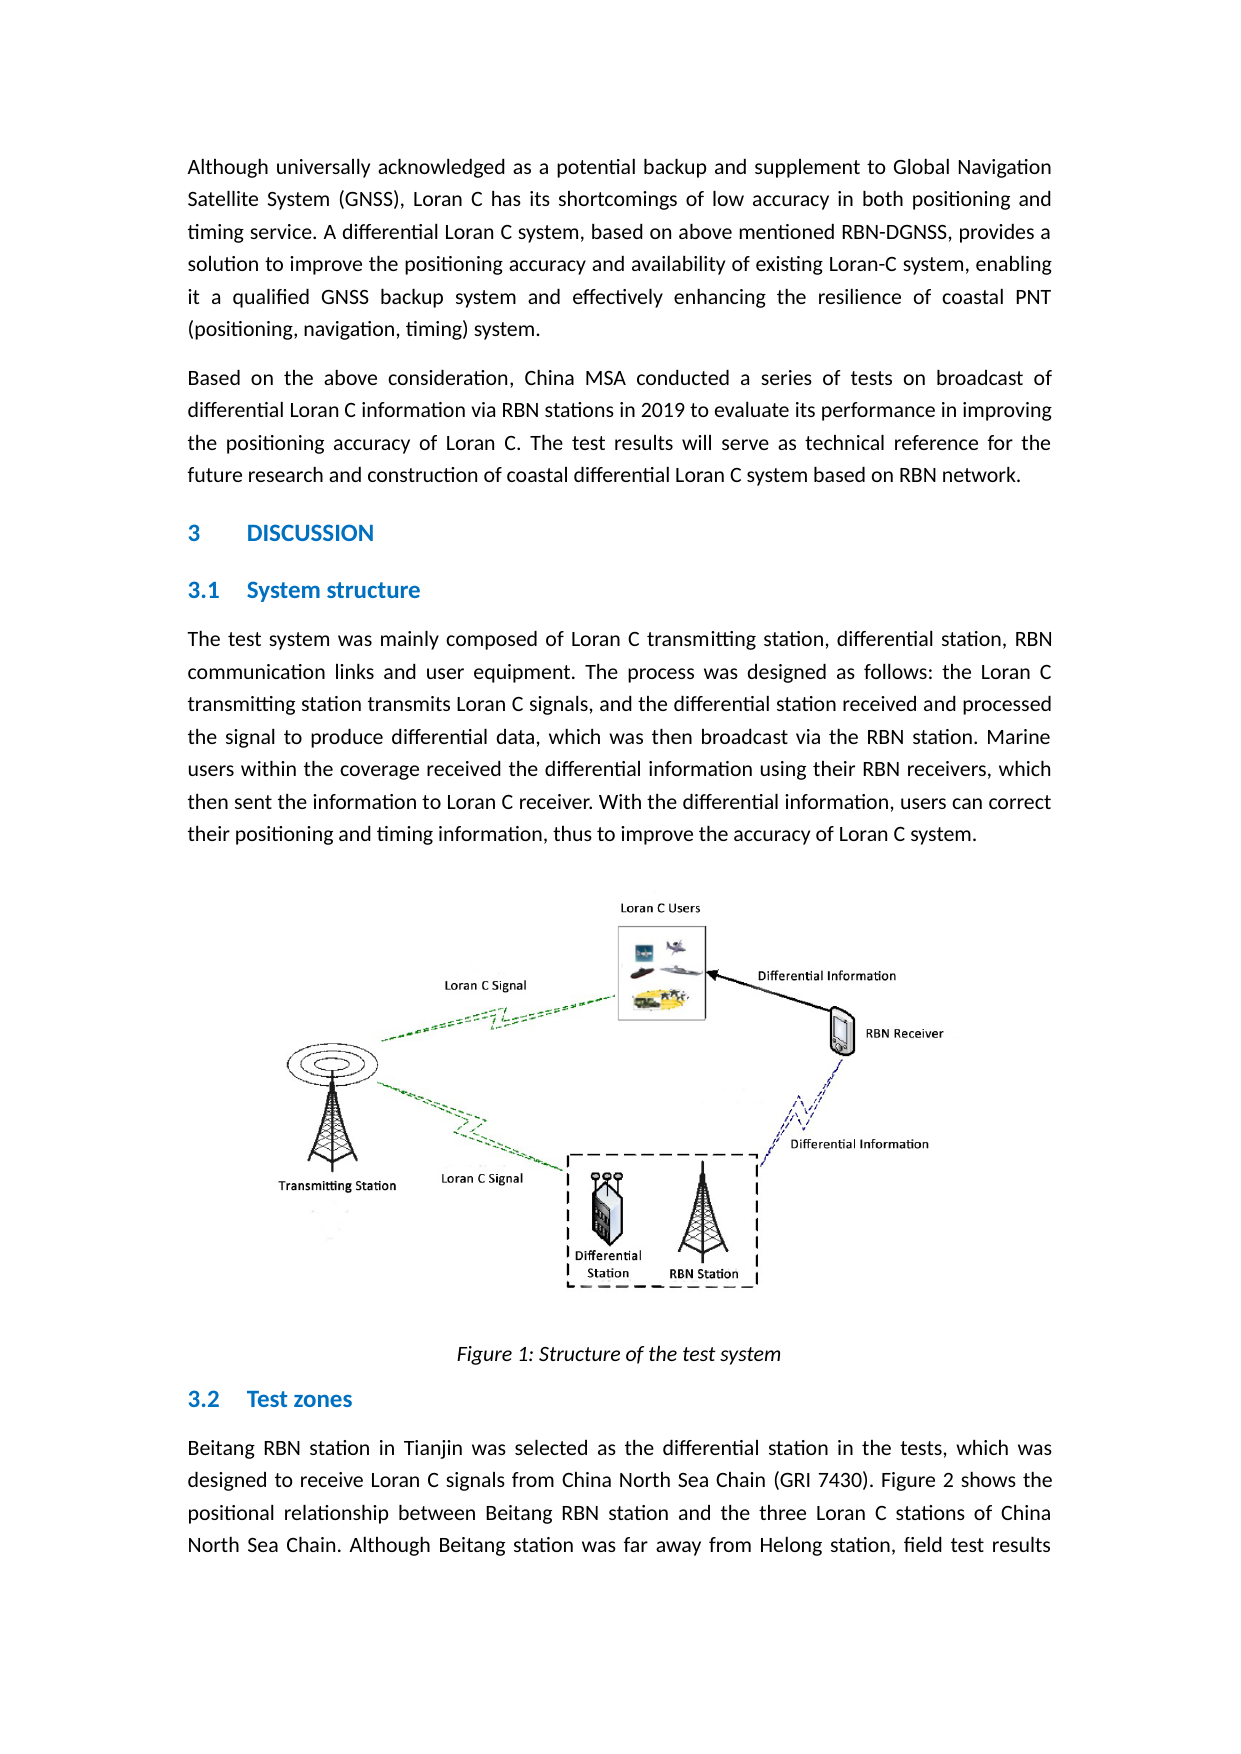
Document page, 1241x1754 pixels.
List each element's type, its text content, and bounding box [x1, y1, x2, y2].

subtitle Test zones [187, 1382, 1053, 1415]
subtitle System structure [187, 574, 1053, 606]
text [187, 1431, 1053, 1561]
text The test system was mainly composed of Loran C transmitting station, differential station, RBN communication links and user equipment. The process was designed as follows: the Loran C transmitting station transmits Loran C signals, and the differential station received and processed the signal to produce differential data, which was then broadcast via the RBN station. Marine users within the coverage received the differential information using their RBN receivers, which then sent the information to Loran C receiver. With the differential information, users can correct their positioning and timing information, thus to improve the accuracy of Loran C system. [187, 622, 1053, 850]
picture [244, 866, 996, 1309]
text Figure 1: Structure of the test system [187, 1337, 1053, 1370]
subtitle Discussion [187, 516, 1053, 549]
text Although universally acknowledged as a potential backup and supplement to Global Navigation Satellite System (GNSS), Loran C has its shortcomings of low accuracy in both positioning and timing service. A differential Loran C system, based on above mentioned RBN-DGNSS, provides a solution to improve the positioning accuracy and availability of existing Loran-C system, enabling it a qualified GNSS backup system and effectively enhancing the resilience of coastal PNT (positioning, navigation, timing) system. [187, 150, 1053, 345]
text Based on the above consideration, China MSA conducted a series of tests on broadcast of differential Loran C information via RBN stations in 2019 to evaluate its performance in improving the positioning accuracy of Loran C. The test results will serve as technical reference for the future research and construction of coastal differential Loran C system based on RBN network. [187, 361, 1053, 491]
